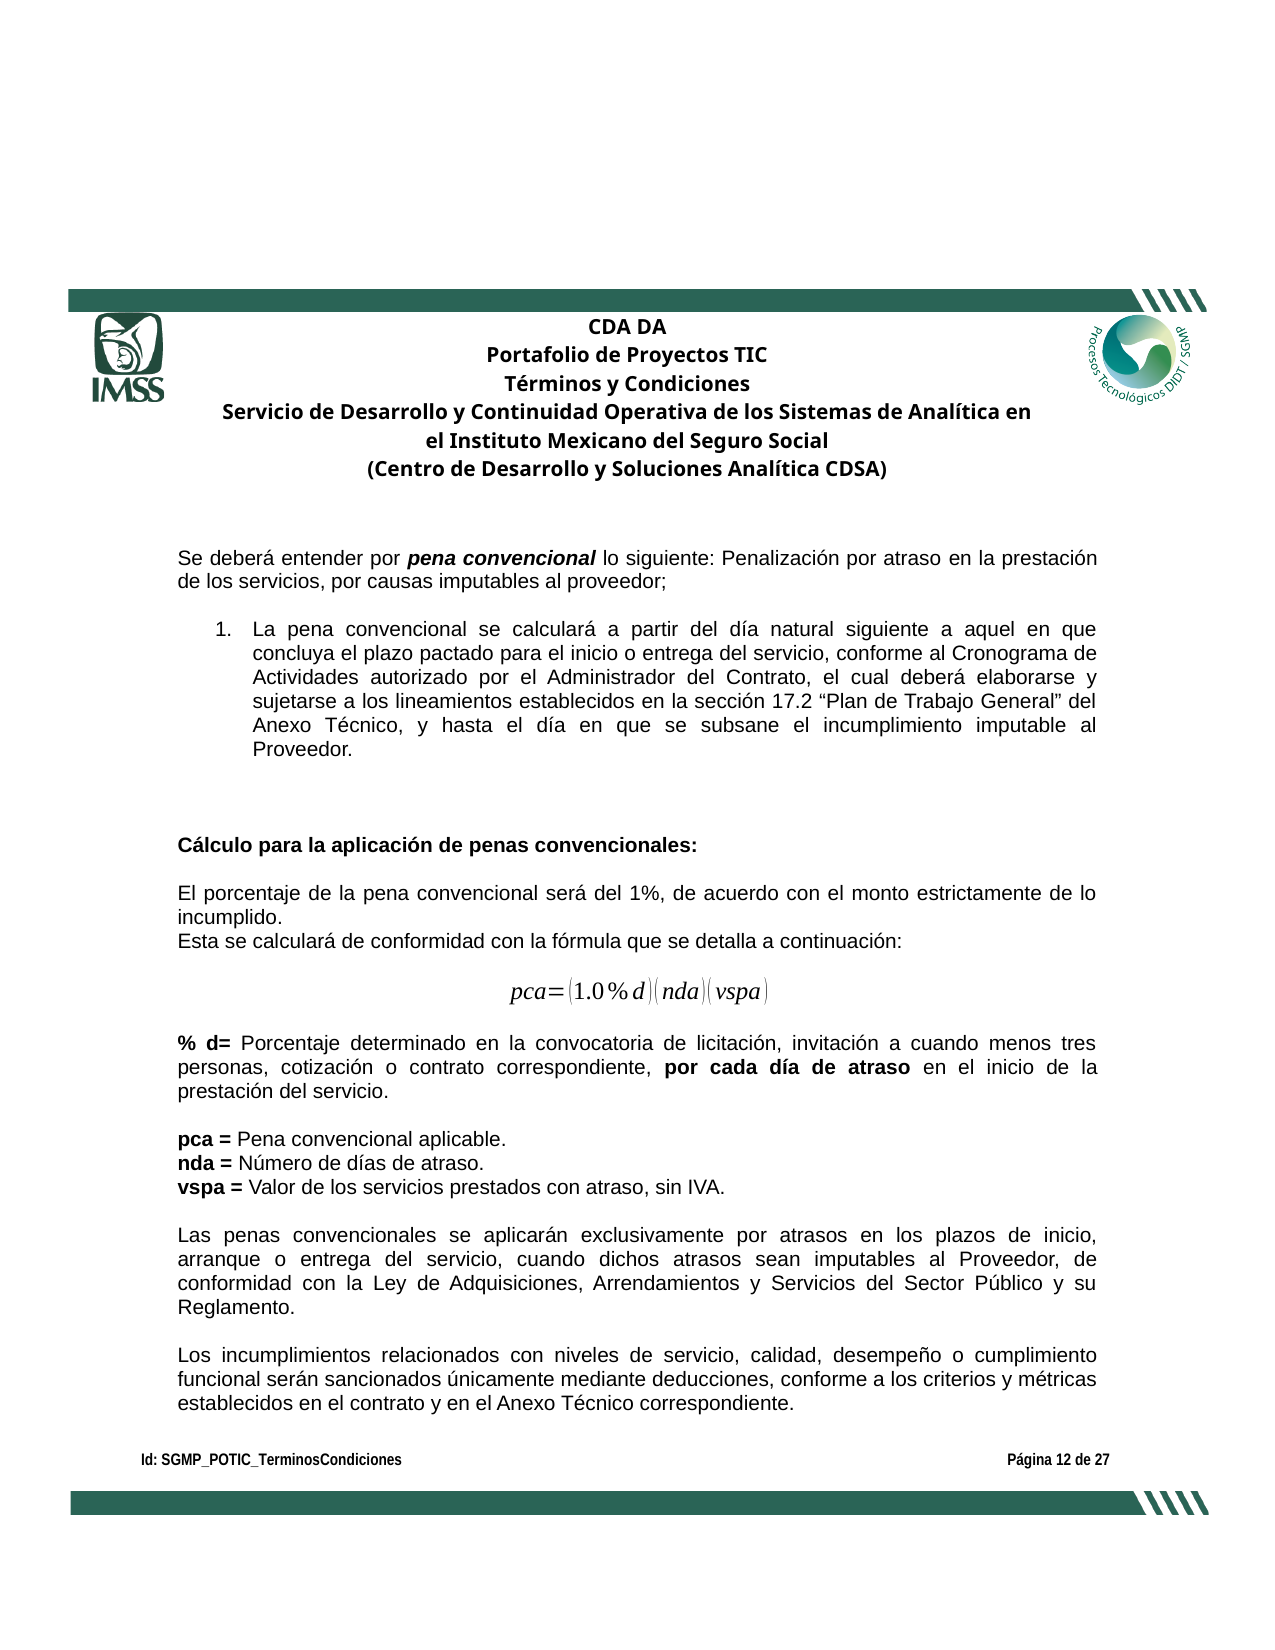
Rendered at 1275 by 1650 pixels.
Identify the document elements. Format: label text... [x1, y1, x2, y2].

text Esta se calculará de conformidad con la fórmula que se detalla a continuación: [177, 929, 1098, 953]
text El porcentaje de la pena convencional será del 1%, de acuerdo con el monto estrictamente de lo incumplido. [177, 881, 1098, 929]
text Cálculo para la aplicación de penas convencionales: [177, 833, 1098, 857]
text Las penas convencionales se aplicarán exclusivamente por atrasos en los plazos de inicio, arranque o entrega del servicio, cuando dichos atrasos sean imputables al Proveedor, de conformidad con la Ley de Adquisiciones, Arrendamientos y Servicios del Sector Público y su Reglamento. [177, 1223, 1098, 1319]
text Los incumplimientos relacionados con niveles de servicio, calidad, desempeño o cumplimiento funcional serán sancionados únicamente mediante deducciones, conforme a los criterios y métricas establecidos en el contrato y en el Anexo Técnico correspondiente. [177, 1343, 1098, 1414]
text nda = Número de días de atraso. [177, 1151, 1098, 1175]
text Se deberá entender por pena convencional lo siguiente: Penalización por atraso en la prestación de los servicios, por causas imputables al proveedor; [177, 545, 1098, 593]
picture [68, 289, 1207, 405]
picture [70, 1491, 1209, 1515]
list La pena convencional se calculará a partir del día natural siguiente a aquel en que concluya el plazo pactado para el inicio o entrega del servicio, conforme al Cronograma de Actividades autorizado por el Administrador del Contrato, el cual deberá elaborarse y sujetarse a los lineamientos establecidos en la sección 17.2 “Plan de Trabajo General” del Anexo Técnico, y hasta el día en que se subsane el incumplimiento imputable al Proveedor. [215, 617, 1098, 761]
text vspa = Valor de los servicios prestados con atraso, sin IVA. [177, 1175, 1098, 1199]
text % d= Porcentaje determinado en la convocatoria de licitación, invitación a cuando menos tres personas, cotización o contrato correspondiente, por cada día de atraso en el inicio de la prestación del servicio. [177, 1031, 1098, 1103]
text pca = Pena convencional aplicable. [177, 1127, 1098, 1151]
